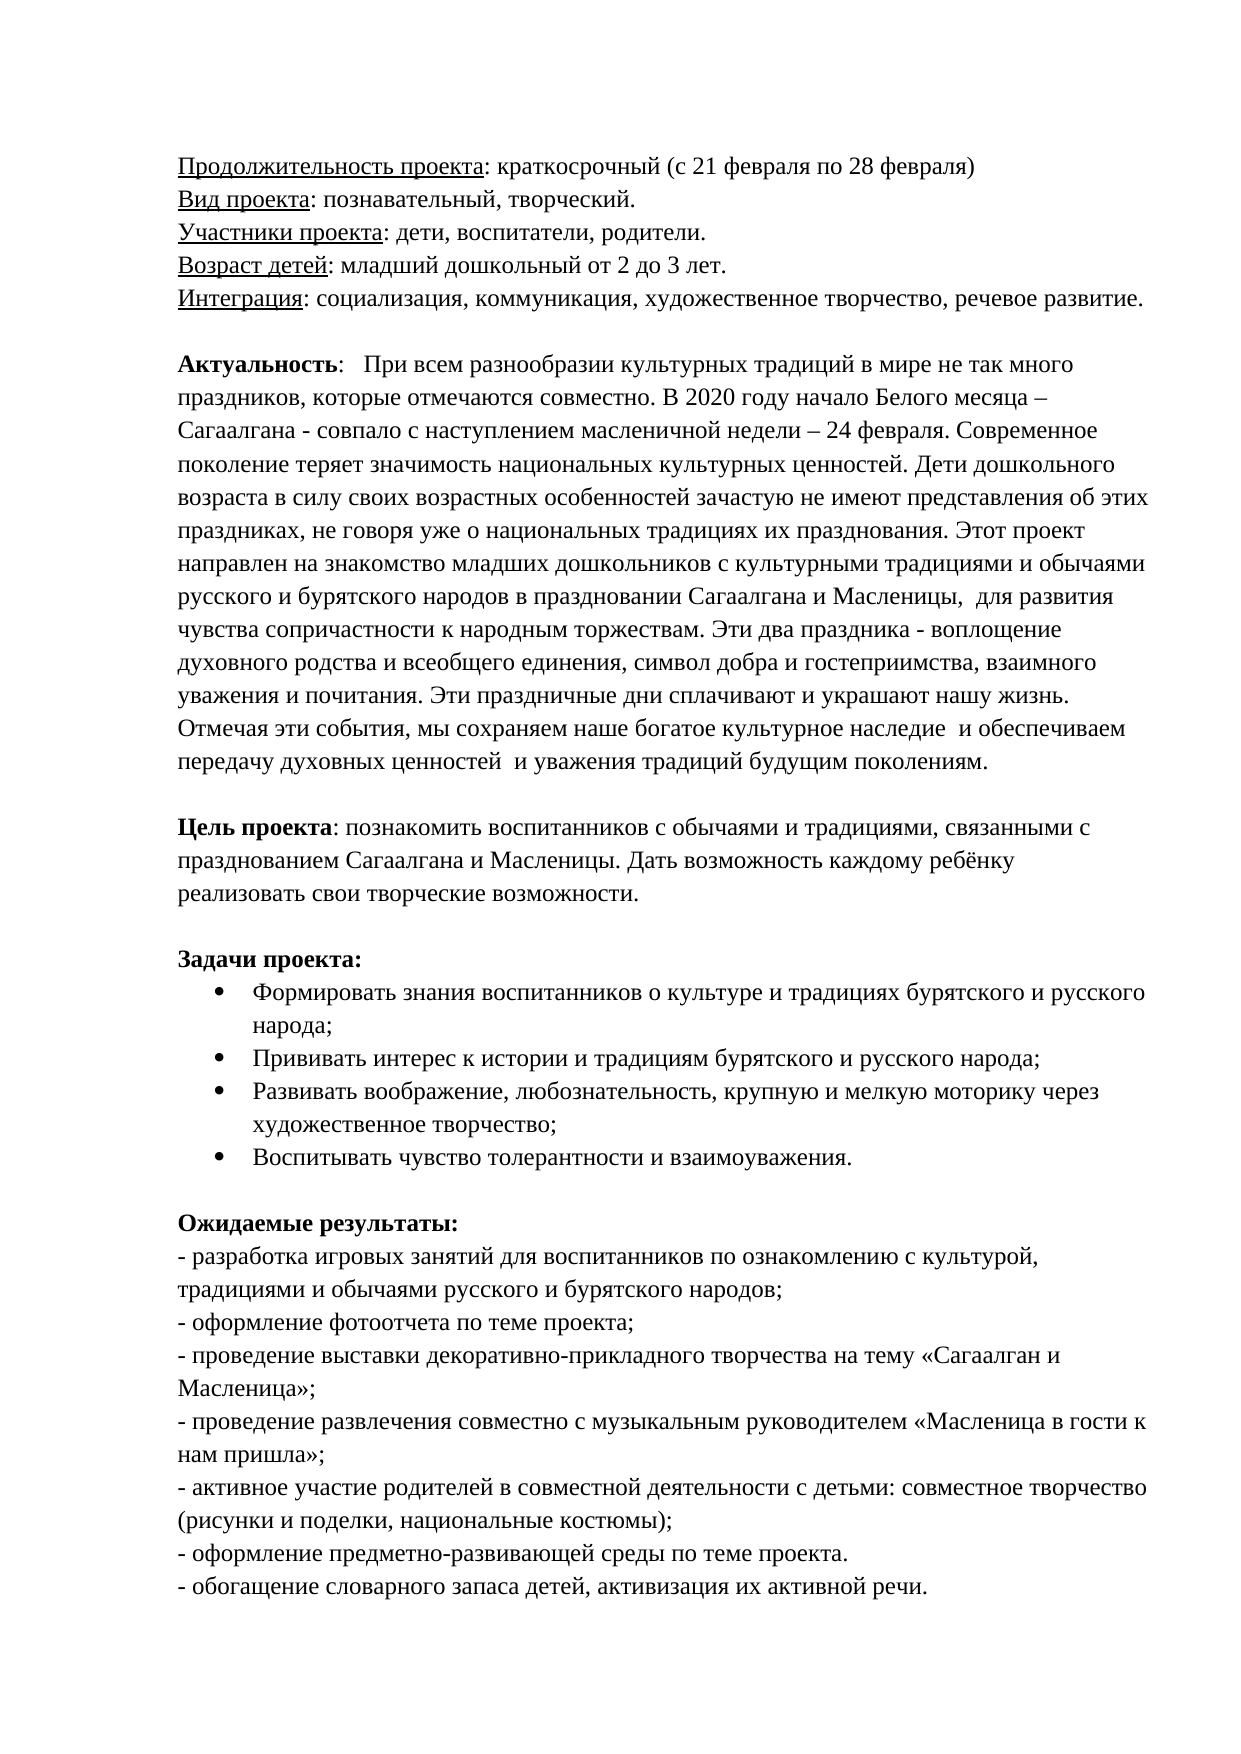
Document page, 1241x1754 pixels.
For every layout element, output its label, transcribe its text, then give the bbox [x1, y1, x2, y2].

text реализовать свои творческие возможности. [177, 878, 1152, 907]
text Участники проекта: дети, воспитатели, родители. [177, 217, 1152, 246]
text - обогащение словарного запаса детей, активизация их активной речи. [177, 1571, 1152, 1600]
text - оформление фотоотчета по теме проекта; [177, 1307, 1152, 1336]
text Цель проекта: познакомить воспитанников с обычаями и традициями, связанными с [177, 812, 1152, 841]
list Прививать интерес к истории и традициям бурятского и русского народа; [215, 1043, 1152, 1072]
text Интеграция: социализация, коммуникация, художественное творчество, речевое развитие. [177, 283, 1152, 312]
text - проведение выставки декоративно-прикладного творчества на тему «Сагаалган и Масленица»; [177, 1340, 1152, 1402]
text Возраст детей: младший дошкольный от 2 до 3 лет. [177, 250, 1152, 279]
list Развивать воображение, любознательность, крупную и мелкую моторику через художественное творчество; [215, 1076, 1152, 1138]
list Формировать знания воспитанников о культуре и традициях бурятского и русского народа; [215, 977, 1152, 1039]
text Вид проекта: познавательный, творческий. [177, 184, 1152, 213]
text Ожидаемые результаты: [177, 1208, 1152, 1237]
text - проведение развлечения совместно с музыкальным руководителем «Масленица в гости к нам пришла»; [177, 1406, 1152, 1468]
text Продолжительность проекта: краткосрочный (с 21 февраля по 28 февраля) [177, 151, 1152, 180]
list Воспитывать чувство толерантности и взаимоуважения. [215, 1142, 1152, 1171]
text Актуальность: При всем разнообразии культурных традиций в мире не так много праздников, которые отмечаются совместно. В 2020 году начало Белого месяца – Сагаалгана - совпало с наступлением масленичной недели – 24 февраля. Современное поколение теряет значимость национальных культурных ценностей. Дети дошкольного возраста в силу своих возрастных особенностей зачастую не имеют представления об этих праздниках, не говоря уже о национальных традициях их празднования. Этот проект направлен на знакомство младших дошкольников с культурными традициями и обычаями русского и бурятского народов в праздновании Сагаалгана и Масленицы, для развития чувства сопричастности к народным торжествам. Эти два праздника - воплощение духовного родства и всеобщего единения, символ добра и гостеприимства, взаимного уважения и почитания. Эти праздничные дни сплачивают и украшают нашу жизнь. Отмечая эти события, мы сохраняем наше богатое культурное наследие и обеспечиваем передачу духовных ценностей и уважения традиций будущим поколениям. [177, 349, 1152, 774]
text Задачи проекта: [177, 944, 1152, 973]
text - разработка игровых занятий для воспитанников по ознакомлению с культурой, традициями и обычаями русского и бурятского народов; [177, 1241, 1152, 1303]
text - оформление предметно-развивающей среды по теме проекта. [177, 1538, 1152, 1567]
text - активное участие родителей в совместной деятельности с детьми: совместное творчество (рисунки и поделки, национальные костюмы); [177, 1472, 1152, 1534]
text празднованием Сагаалгана и Масленицы. Дать возможность каждому ребёнку [177, 845, 1152, 874]
